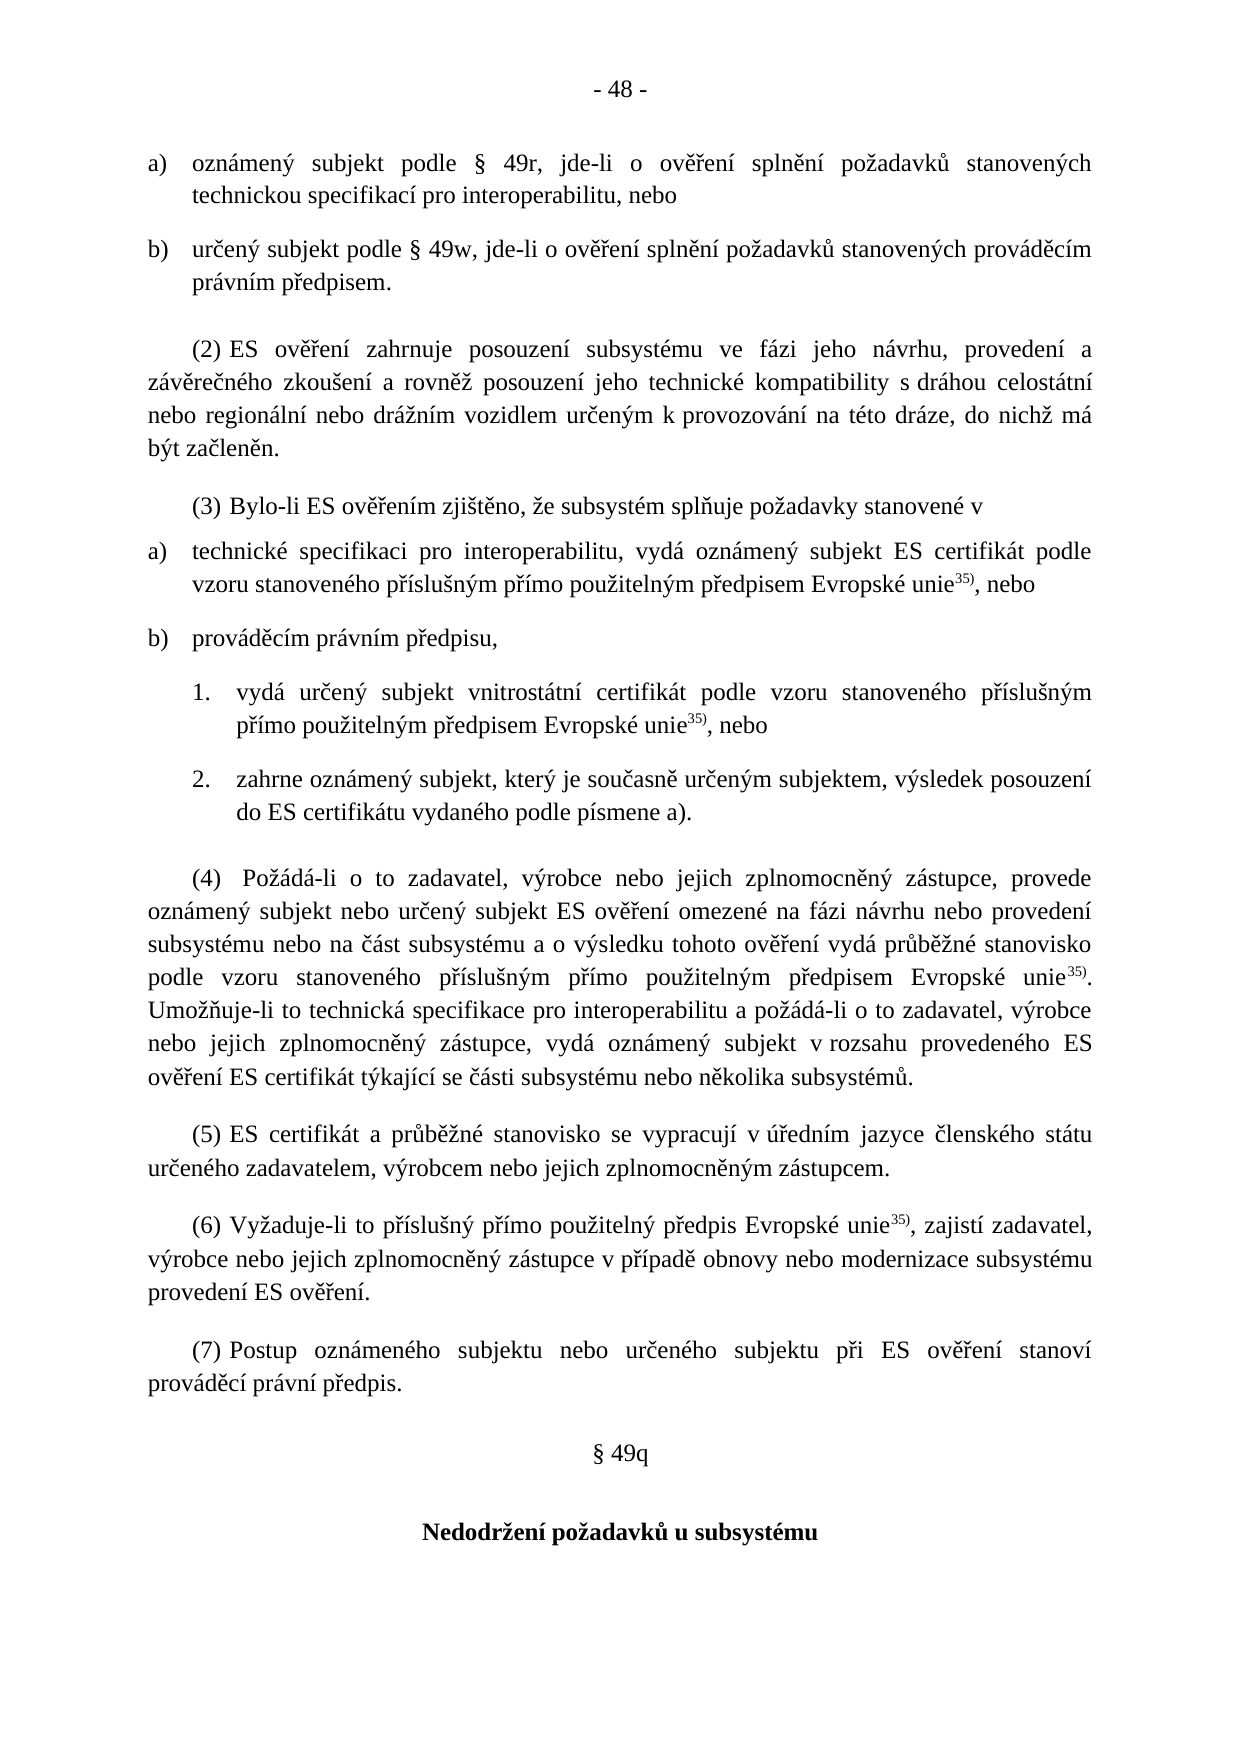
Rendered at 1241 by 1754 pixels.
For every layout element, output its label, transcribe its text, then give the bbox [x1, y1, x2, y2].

text Požádá-li o to zadavatel, výrobce nebo jejich zplnomocněný zástupce, provede oznámený subjekt nebo určený subjekt ES ověření omezené na fázi návrhu nebo provedení subsystému nebo na část subsystému a o výsledku tohoto ověření vydá průběžné stanovisko podle vzoru stanoveného příslušným přímo použitelným předpisem Evropské unie35). Umožňuje-li to technická specifikace pro interoperabilitu a požádá-li o to zadavatel, výrobce nebo jejich zplnomocněný zástupce, vydá oznámený subjekt v rozsahu provedeného ES ověření ES certifikát týkající se části subsystému nebo několika subsystémů. [148, 863, 1093, 1090]
text Postup oznámeného subjektu nebo určeného subjektu při ES ověření stanoví prováděcí právní předpis. [148, 1335, 1093, 1396]
text prováděcím právním předpisu, [148, 623, 1093, 652]
text Nedodržení požadavků u subsystému [148, 1517, 1093, 1546]
text ES certifikát a průběžné stanovisko se vypracují v úředním jazyce členského státu určeného zadavatelem, výrobcem nebo jejich zplnomocněným zástupcem. [148, 1119, 1093, 1181]
text ES ověření zahrnuje posouzení subsystému ve fázi jeho návrhu, provedení a závěrečného zkoušení a rovněž posouzení jeho technické kompatibility s dráhou celostátní nebo regionální nebo drážním vozidlem určeným k provozování na této dráze, do nichž má být začleněn. [148, 334, 1093, 462]
text určený subjekt podle § 49w, jde-li o ověření splnění požadavků stanovených prováděcím právním předpisem. [148, 234, 1093, 296]
text zahrne oznámený subjekt, který je současně určeným subjektem, výsledek posouzení do ES certifikátu vydaného podle písmene a). [192, 764, 1093, 826]
text technické specifikaci pro interoperabilitu, vydá oznámený subjekt ES certifikát podle vzoru stanoveného příslušným přímo použitelným předpisem Evropské unie35), nebo [148, 536, 1093, 598]
text § 49q [148, 1438, 1093, 1467]
text Vyžaduje-li to příslušný přímo použitelný předpis Evropské unie35), zajistí zadavatel, výrobce nebo jejich zplnomocněný zástupce v případě obnovy nebo modernizace subsystému provedení ES ověření. [148, 1211, 1093, 1305]
text vydá určený subjekt vnitrostátní certifikát podle vzoru stanoveného příslušným přímo použitelným předpisem Evropské unie35), nebo [192, 677, 1093, 739]
text oznámený subjekt podle § 49r, jde-li o ověření splnění požadavků stanovených technickou specifikací pro interoperabilitu, nebo [148, 148, 1093, 209]
text Bylo-li ES ověřením zjištěno, že subsystém splňuje požadavky stanovené v [148, 491, 1093, 520]
